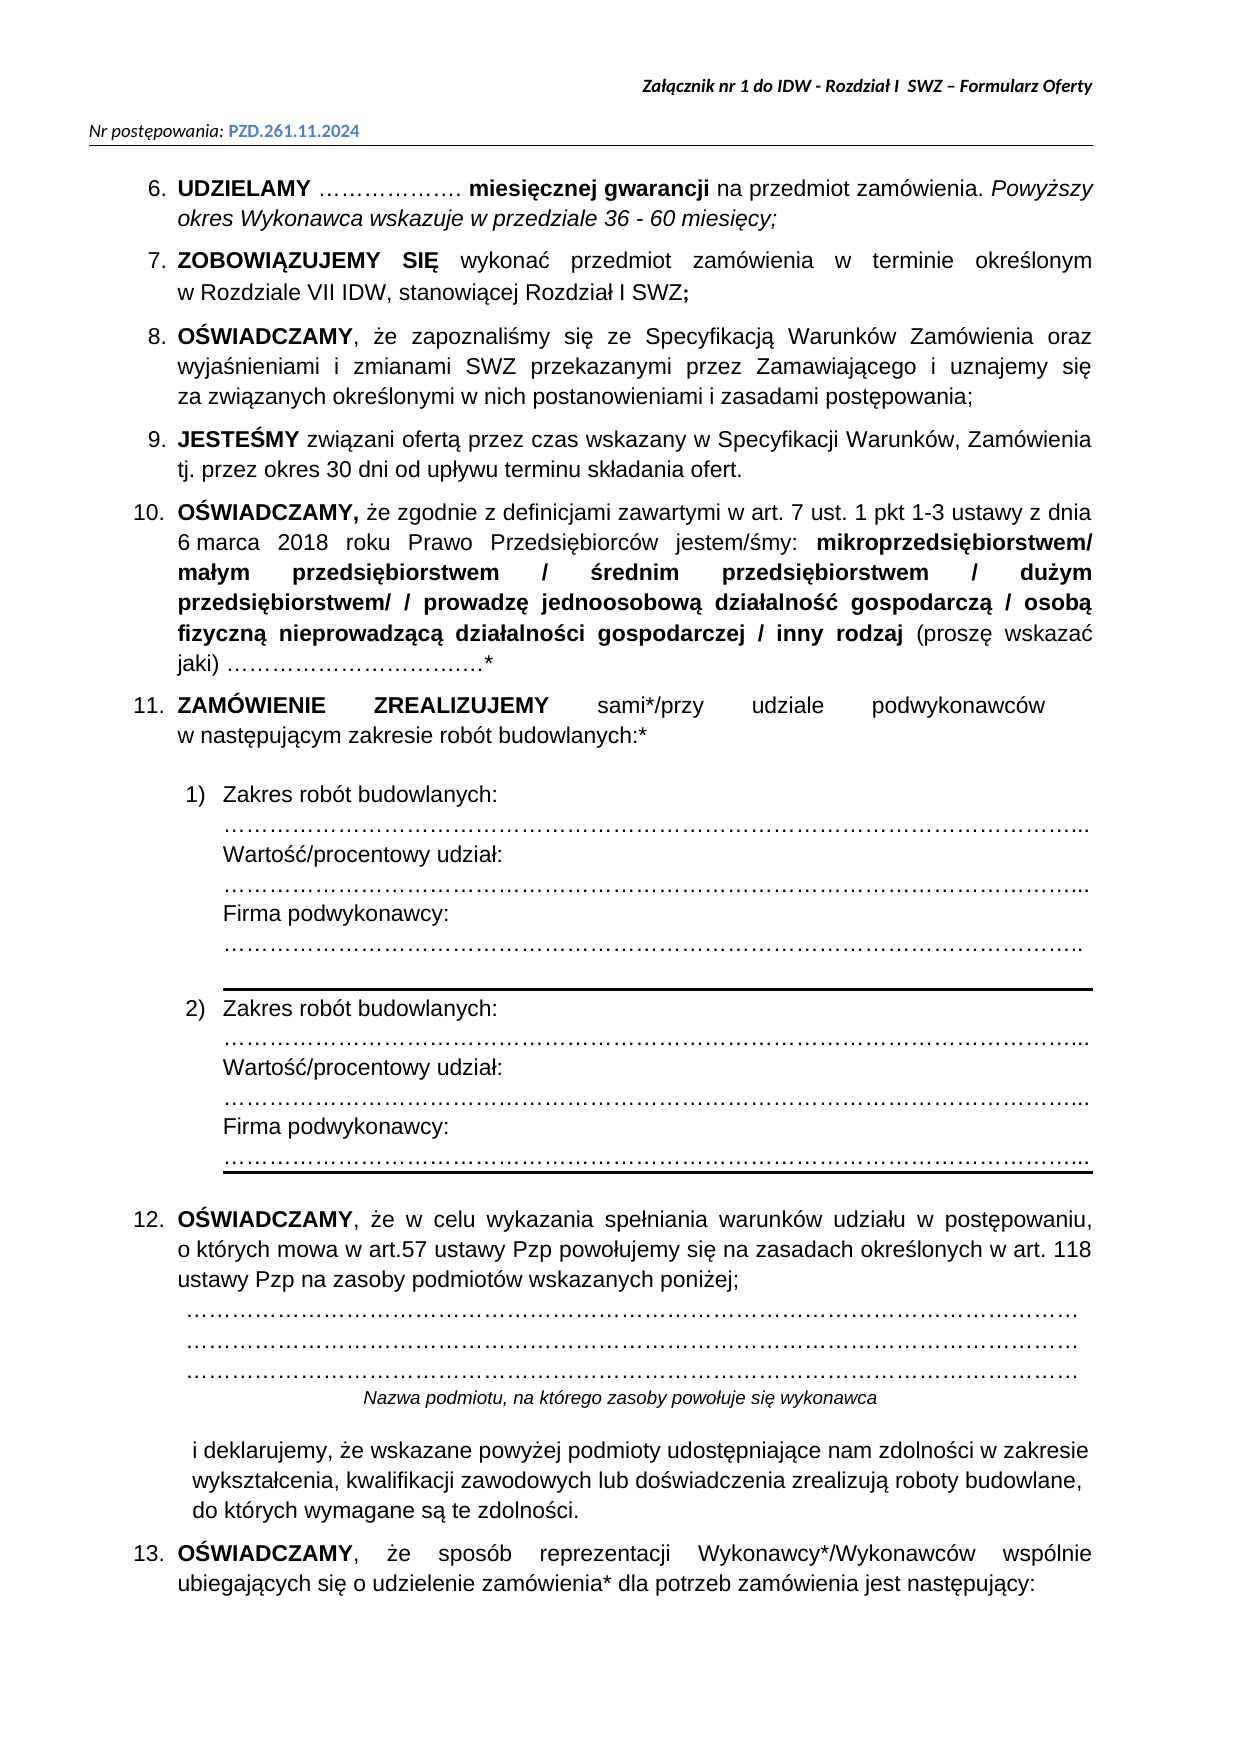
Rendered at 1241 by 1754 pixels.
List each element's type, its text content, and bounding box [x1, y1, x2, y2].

list Zakres robót budowlanych: [185, 781, 1093, 808]
list JESTEŚMY związani ofertą przez czas wskazany w Specyfikacji Warunków, Zamówienia tj. przez okres 30 dni od upływu terminu składania ofert. [148, 426, 1093, 482]
text Wartość/procentowy udział: [223, 1054, 1093, 1080]
text …………………………………………………………………………………………………... [223, 811, 1093, 837]
list Zakres robót budowlanych: [185, 994, 1093, 1021]
text Firma podwykonawcy: [223, 900, 1093, 927]
text Firma podwykonawcy: [223, 1113, 1093, 1139]
list ……………………………………………………………………………………………………………………………………………………………………………………………………………………………………………………………………………………………………………………… [185, 1296, 1093, 1383]
text Nazwa podmiotu, na którego zasoby powołuje się wykonawca [148, 1387, 1093, 1409]
list OŚWIADCZAMY, że zapoznaliśmy się ze Specyfikacją Warunków Zamówienia oraz wyjaśnieniami i zmianami SWZ przekazanymi przez Zamawiającego i uznajemy się za związanych określonymi w nich postanowieniami i zasadami postępowania; [148, 323, 1093, 409]
text Wartość/procentowy udział: [223, 841, 1093, 867]
text i deklarujemy, że wskazane powyżej podmioty udostępniające nam zdolności w zakresie wykształcenia, kwalifikacji zawodowych lub doświadczenia zrealizują roboty budowlane, do których wymagane są te zdolności. [192, 1437, 1093, 1523]
list ZOBOWIĄZUJEMY SIĘ wykonać przedmiot zamówienia w terminie określonym w Rozdziale VII IDW, stanowiącej Rozdział I SWZ; [148, 247, 1093, 306]
text ………………………………………………………………………………………………….. [223, 930, 1093, 956]
list OŚWIADCZAMY, że zgodnie z definicjami zawartymi w art. 7 ust. 1 pkt 1-3 ustawy z dnia 6 marca 2018 roku Prawo Przedsiębiorców jestem/śmy: mikroprzedsiębiorstwem/ małym przedsiębiorstwem / średnim przedsiębiorstwem / dużym przedsiębiorstwem/ / prowadzę jednoosobową działalność gospodarczą / osobą fizyczną nieprowadzącą działalności gospodarczej / inny rodzaj (proszę wskazać jaki) ………………………….…* [133, 499, 1093, 676]
text …………………………………………………………………………………………………... [223, 1024, 1093, 1051]
text …………………………………………………………………………………………………... [223, 1083, 1093, 1110]
list UDZIELAMY ………………. miesięcznej gwarancji na przedmiot zamówienia. Powyższy okres Wykonawca wskazuje w przedziale 36 - 60 miesięcy; [148, 174, 1093, 231]
list OŚWIADCZAMY, że sposób reprezentacji Wykonawcy*/Wykonawców wspólnie ubiegających się o udzielenie zamówienia* dla potrzeb zamówienia jest następujący: [133, 1540, 1093, 1596]
list OŚWIADCZAMY, że w celu wykazania spełniania warunków udziału w postępowaniu, o których mowa w art.57 ustawy Pzp powołujemy się na zasadach określonych w art. 118 ustawy Pzp na zasoby podmiotów wskazanych poniżej; [133, 1206, 1093, 1293]
text …………………………………………………………………………………………………... [223, 871, 1093, 897]
text …………………………………………………………………………………………………... [223, 1143, 1093, 1171]
list ZAMÓWIENIE ZREALIZUJEMY sami*/przy udziale podwykonawców w następującym zakresie robót budowlanych:* [133, 692, 1093, 748]
